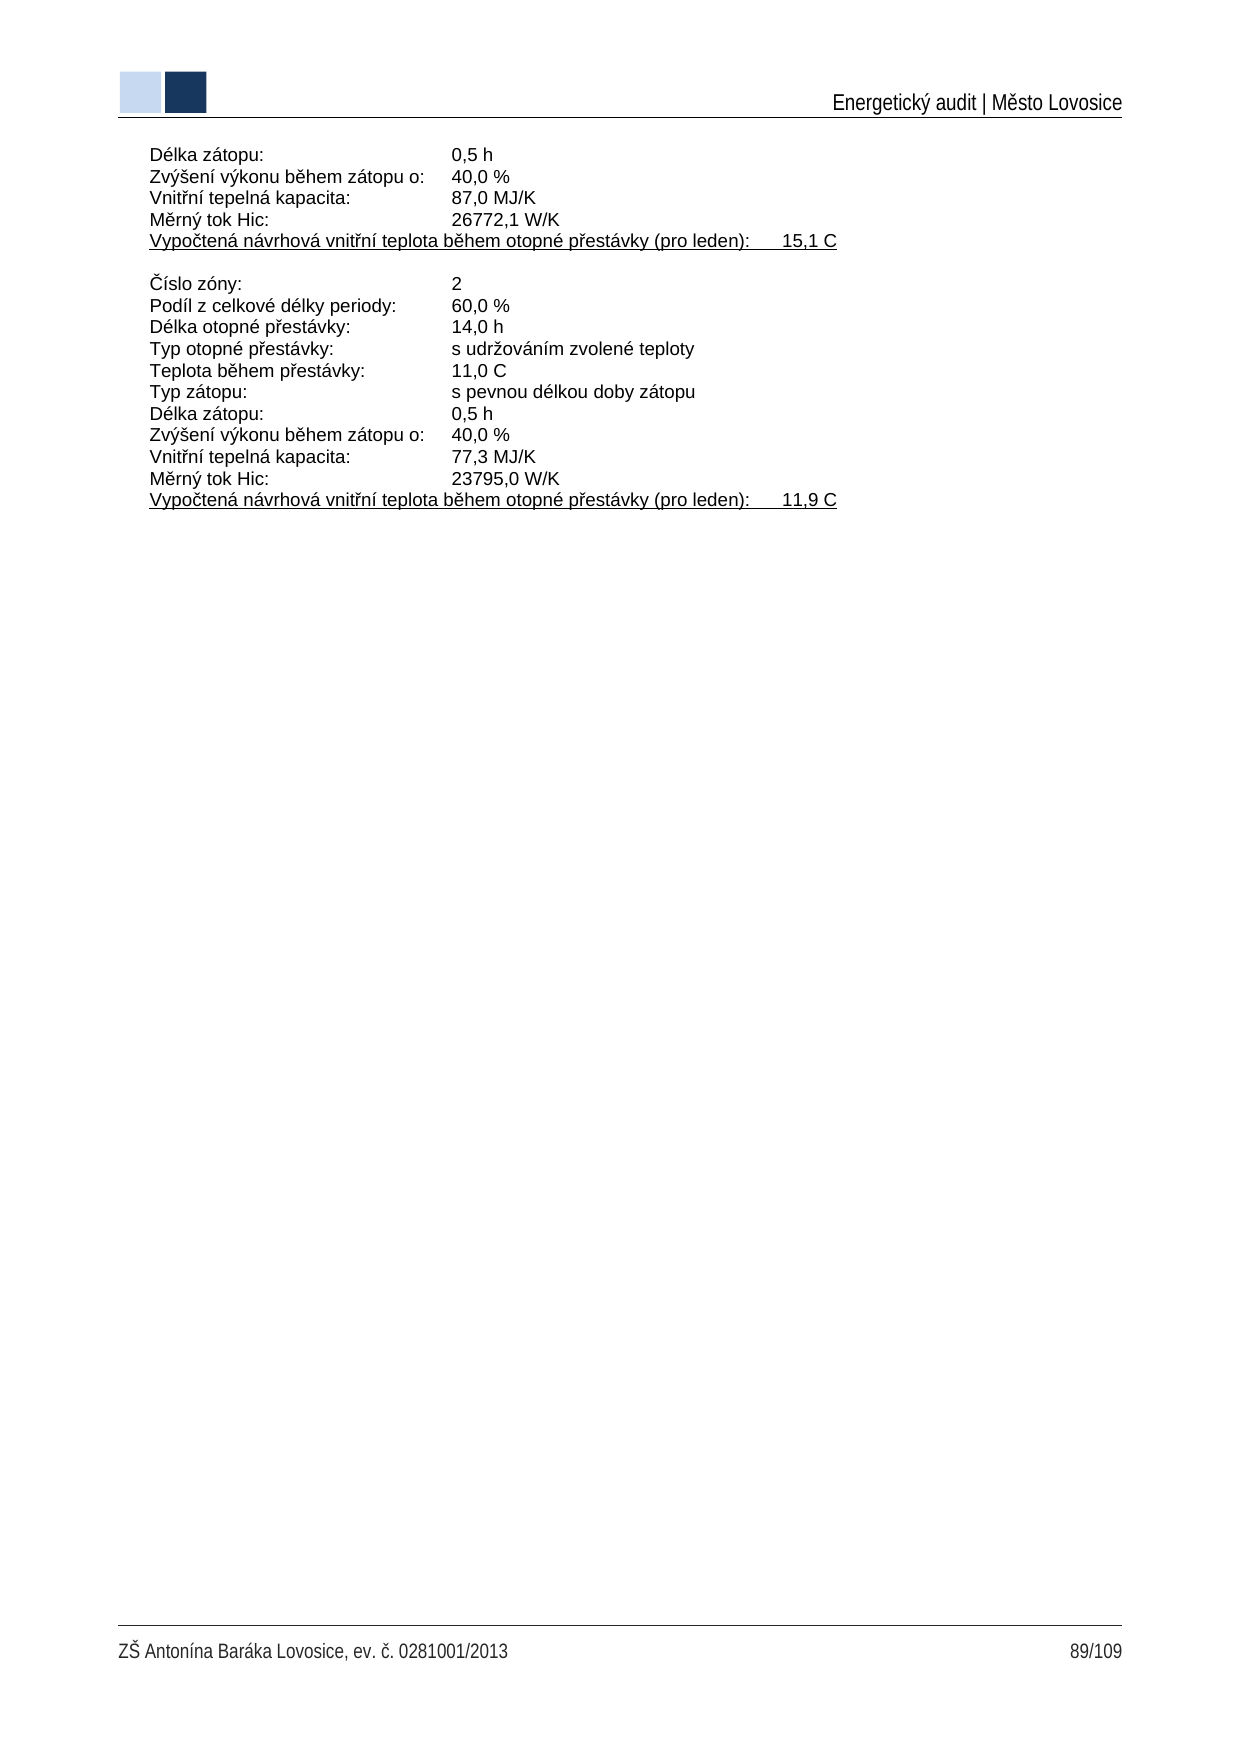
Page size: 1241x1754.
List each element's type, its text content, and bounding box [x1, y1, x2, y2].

text Číslo zóny: 2 [118, 273, 1122, 295]
text Podíl z celkové délky periody: 60,0 % [118, 295, 1122, 316]
text Typ zátopu: s pevnou délkou doby zátopu [118, 381, 1122, 403]
text Zvýšení výkonu během zátopu o: 40,0 % [118, 165, 1122, 187]
text Vnitřní tepelná kapacita: 77,3 MJ/K [118, 446, 1122, 467]
text Délka zátopu: 0,5 h [118, 144, 1122, 165]
text Teplota během přestávky: 11,0 C [118, 359, 1122, 381]
text Délka zátopu: 0,5 h [118, 403, 1122, 424]
text Vypočtená návrhová vnitřní teplota během otopné přestávky (pro leden): 11,9 C [118, 489, 1122, 510]
text Zvýšení výkonu během zátopu o: 40,0 % [118, 424, 1122, 446]
text Délka otopné přestávky: 14,0 h [118, 316, 1122, 338]
text Vnitřní tepelná kapacita: 87,0 MJ/K [118, 187, 1122, 208]
text Měrný tok Hic: 26772,1 W/K [118, 208, 1122, 230]
text Měrný tok Hic: 23795,0 W/K [118, 467, 1122, 489]
text Vypočtená návrhová vnitřní teplota během otopné přestávky (pro leden): 15,1 C [118, 230, 1122, 252]
text Typ otopné přestávky: s udržováním zvolené teploty [118, 338, 1122, 359]
